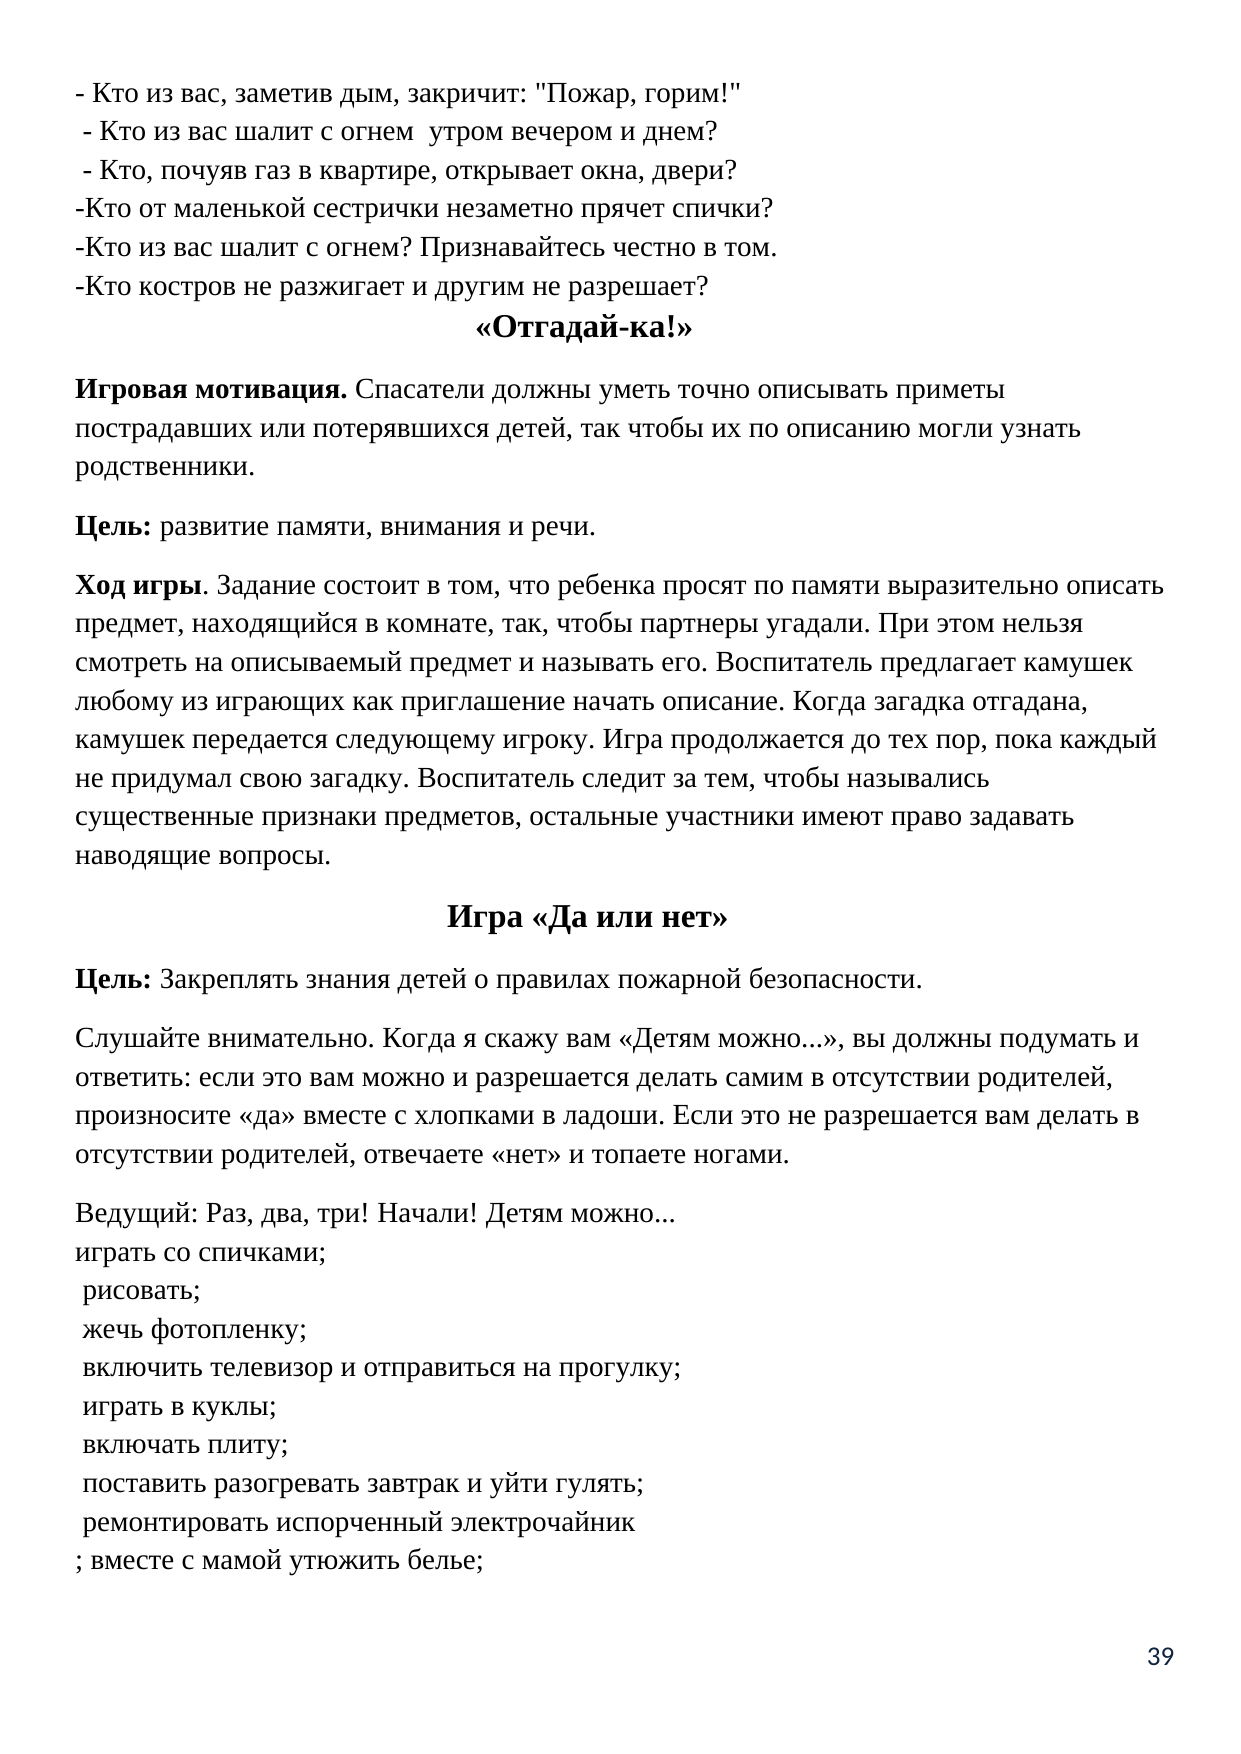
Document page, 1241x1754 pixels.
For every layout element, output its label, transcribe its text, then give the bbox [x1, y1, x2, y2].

text включать плиту; [75, 1427, 1165, 1460]
text - Кто из вас, заметив дым, закричит: "Пожар, горим!" [75, 75, 1165, 108]
text Игровая мотивация. Спасатели должны уметь точно описывать приметы пострадавших или потерявшихся детей, так чтобы их по описанию могли узнать родственники. [75, 371, 1165, 482]
text - Кто, почуяв газ в квартире, открывает окна, двери? [75, 152, 1165, 186]
text жечь фотопленку; [75, 1311, 1165, 1344]
text Цель: развитие памяти, внимания и речи. [75, 508, 1165, 541]
text Игра «Да или нет» [75, 896, 1165, 934]
text Цель: Закреплять знания детей о правилах пожарной безопасности. [75, 961, 1165, 994]
text ; вместе с мамой утюжить белье; [75, 1542, 1165, 1576]
text - Кто из вас шалит с огнем утром вечером и днем? [75, 113, 1165, 147]
text «Отгадай-ка!» [75, 306, 1165, 344]
text ремонтировать испорченный электрочайник [75, 1504, 1165, 1537]
text -Кто из вас шалит с огнем? Признавайтесь честно в том. [75, 229, 1165, 263]
text включить телевизор и отправиться на прогулку; [75, 1349, 1165, 1383]
text поставить разогревать завтрак и уйти гулять; [75, 1465, 1165, 1499]
text играть в куклы; [75, 1388, 1165, 1422]
text Ведущий: Раз, два, три! Начали! Детям можно... [75, 1195, 1165, 1229]
text Слушайте внимательно. Когда я скажу вам «Детям можно...», вы должны подумать и ответить: если это вам можно и разрешается делать самим в отсутствии родителей, произносите «да» вместе с хлопками в ладоши. Если это не разрешается вам делать в отсутствии родителей, отвечаете «нет» и топаете ногами. [75, 1020, 1165, 1169]
text Ход игры. Задание состоит в том, что ребенка просят по памяти выразительно описать предмет, находящийся в комнате, так, чтобы партнеры угадали. При этом нельзя смотреть на описываемый предмет и называть его. Воспитатель предлагает камушек любому из играющих как приглашение начать описание. Когда загадка отгадана, камушек передается следующему игроку. Игра продолжается до тех пор, пока каждый не придумал свою загадку. Воспитатель следит за тем, чтобы назывались существенные признаки предметов, остальные участники имеют право задавать наводящие вопросы. [75, 567, 1165, 870]
text -Кто от маленькой сестрички незаметно прячет спички? [75, 191, 1165, 224]
text рисовать; [75, 1272, 1165, 1306]
text -Кто костров не разжигает и другим не разрешает? [75, 268, 1165, 301]
text играть со спичками; [75, 1234, 1165, 1267]
